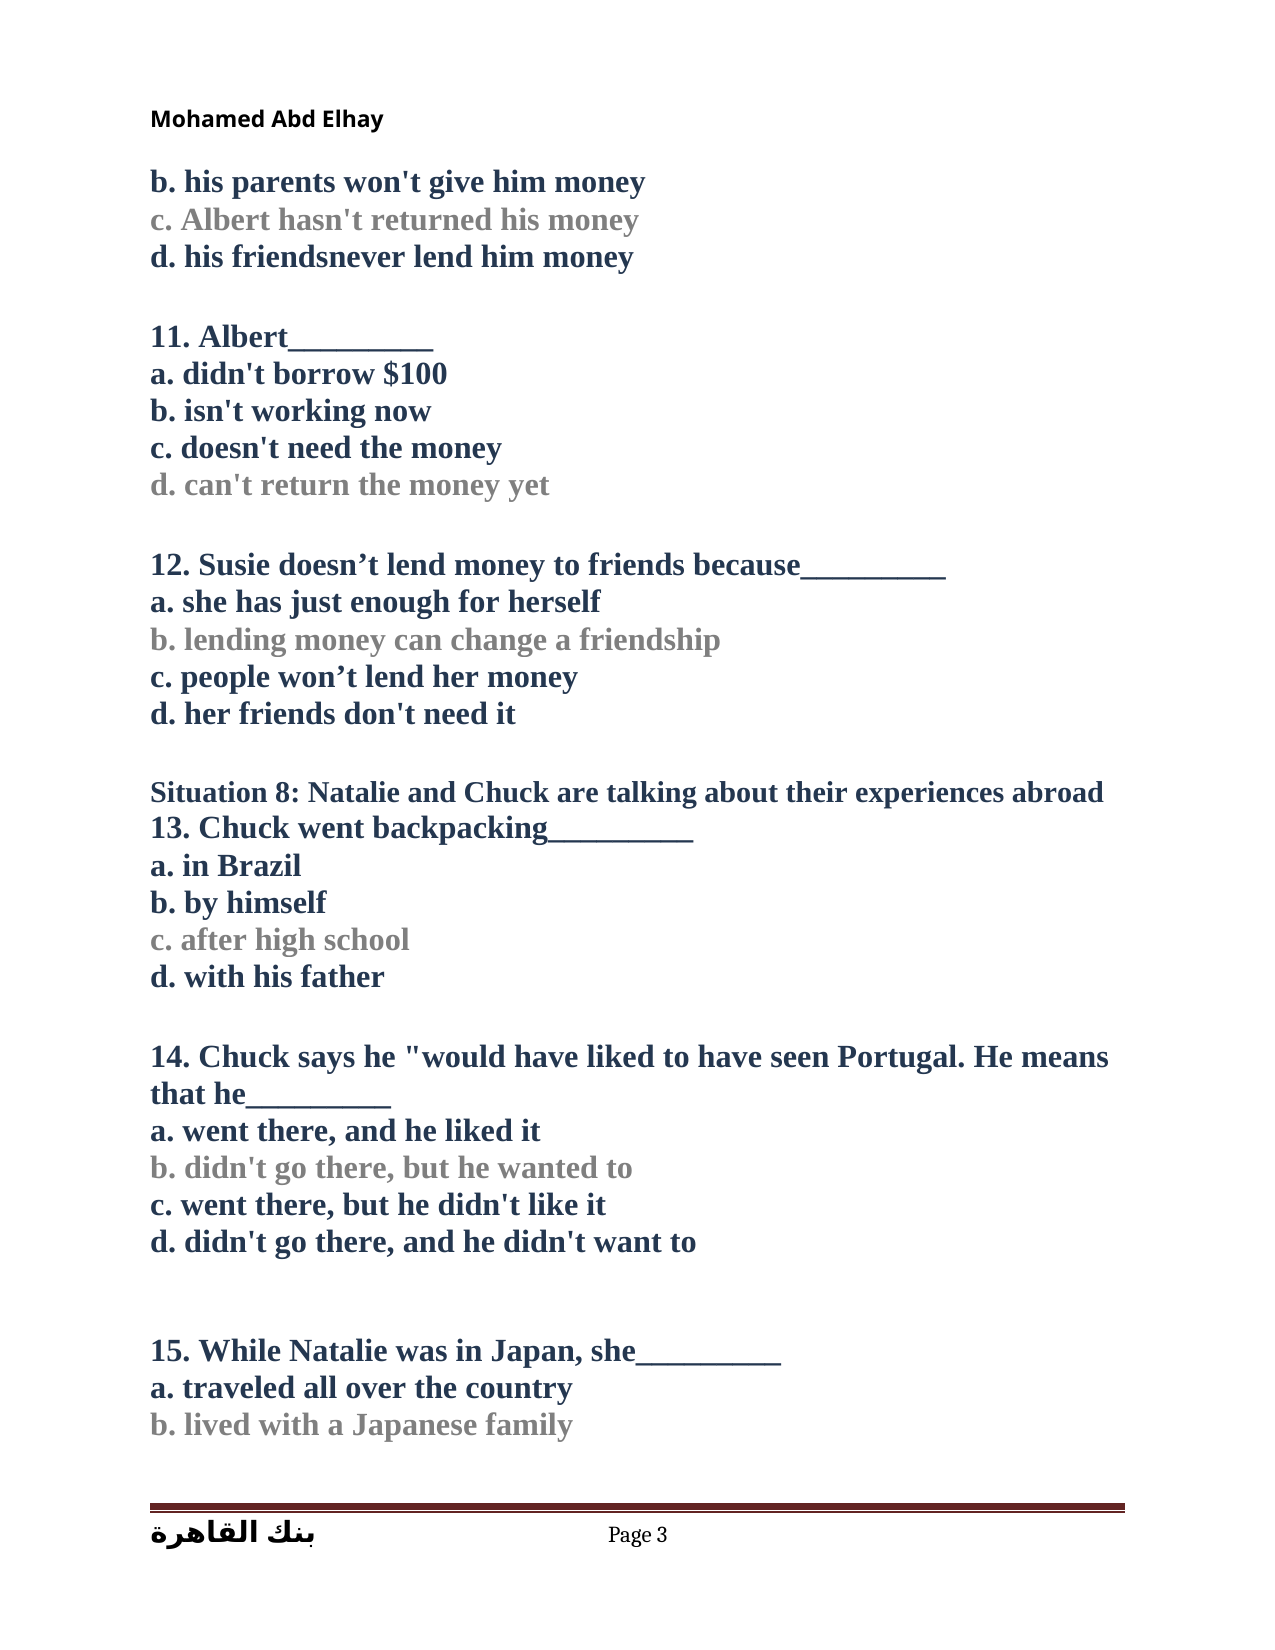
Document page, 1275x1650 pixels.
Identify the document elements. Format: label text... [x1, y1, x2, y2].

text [150, 163, 1125, 1288]
